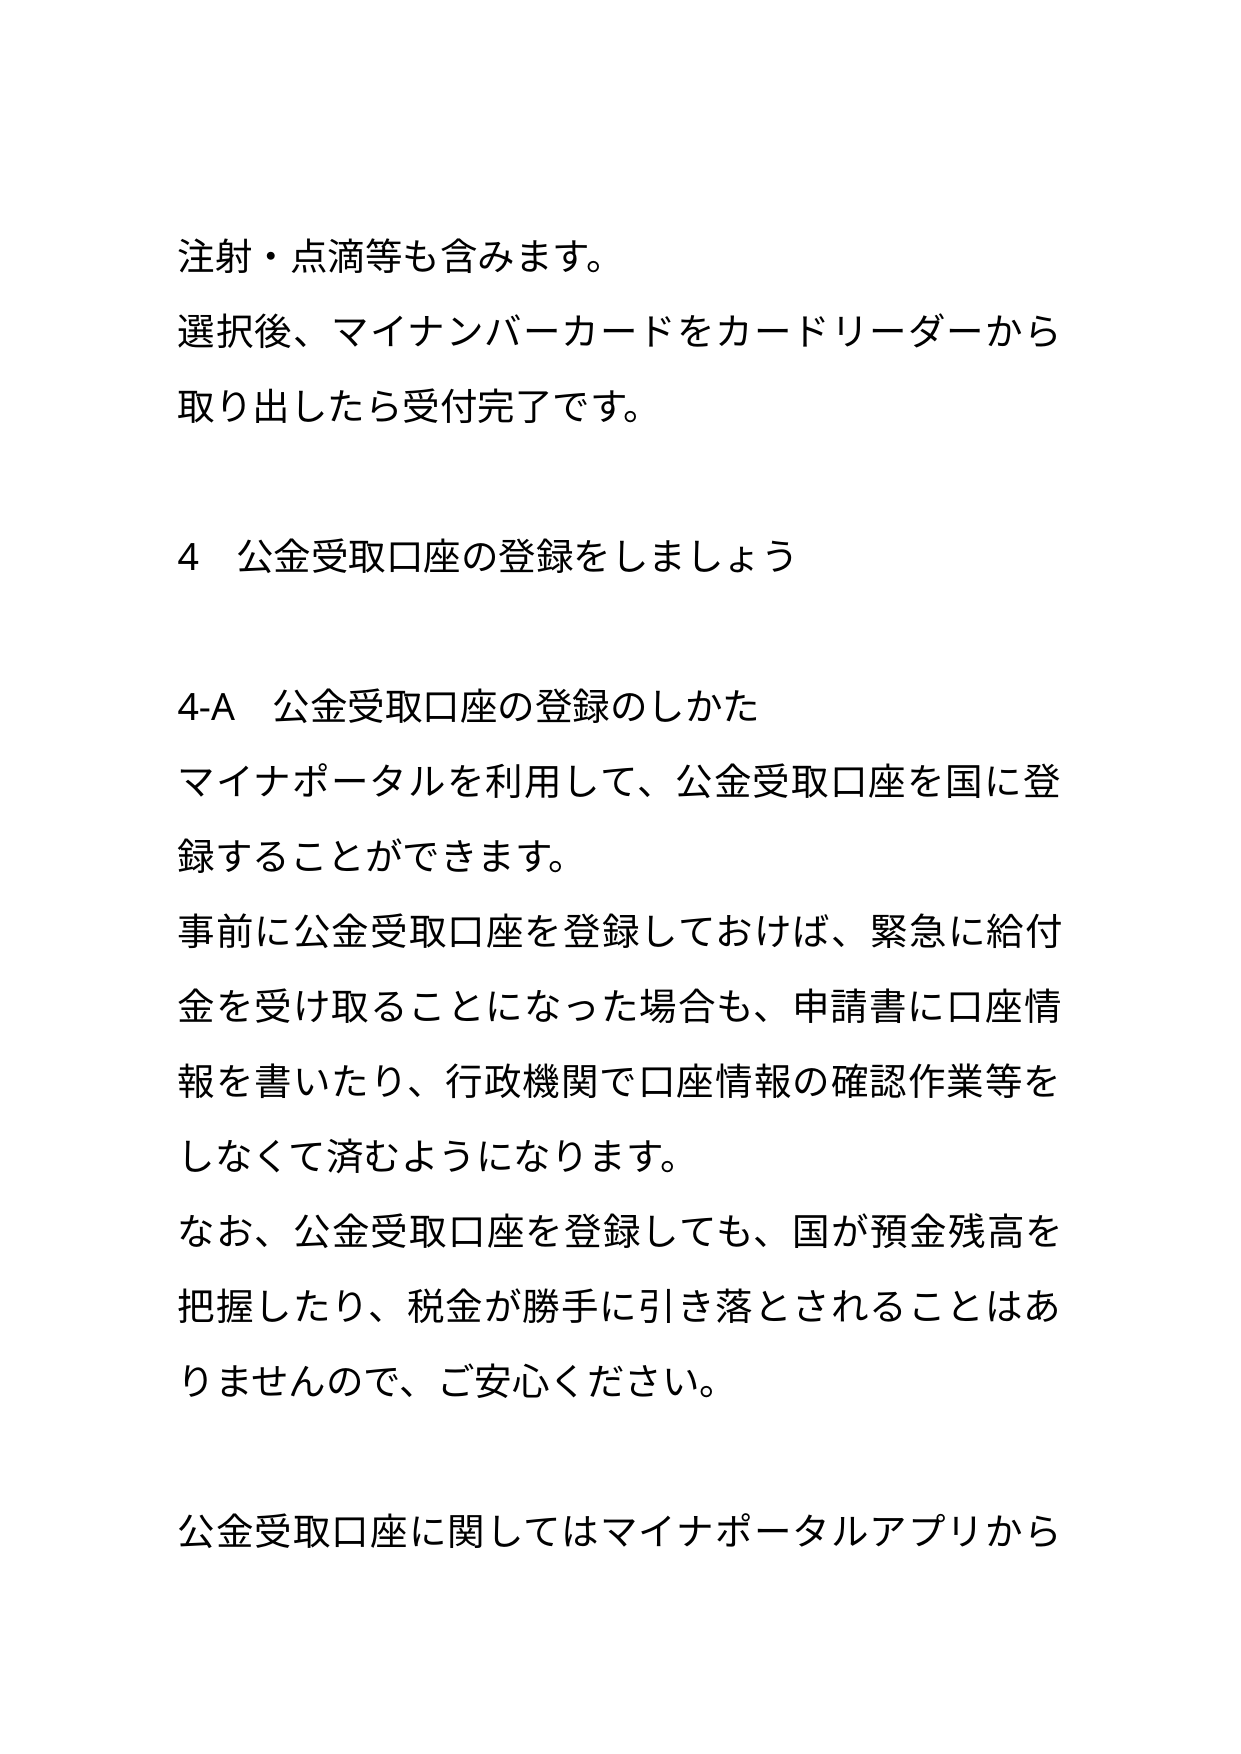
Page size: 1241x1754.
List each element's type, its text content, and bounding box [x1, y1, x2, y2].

text 選択後、マイナンバーカードをカードリーダーから取り出したら受付完了です。 [177, 292, 1063, 442]
text 4 公金受取口座の登録をしましょう [177, 517, 1063, 592]
text 事前に公金受取口座を登録しておけば、緊急に給付金を受け取ることになった場合も、申請書に口座情報を書いたり、行政機関で口座情報の確認作業等をしなくて済むようになります。 [177, 892, 1063, 1192]
text 4-A 公金受取口座の登録のしかた [177, 667, 1063, 742]
text マイナポータルを利用して、公金受取口座を国に登録することができます。 [177, 742, 1063, 892]
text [177, 1492, 1063, 1567]
text 注射・点滴等も含みます。 [177, 217, 1063, 292]
text なお、公金受取口座を登録しても、国が預金残高を把握したり、税金が勝手に引き落とされることはありませんので、ご安心ください。 [177, 1192, 1063, 1417]
